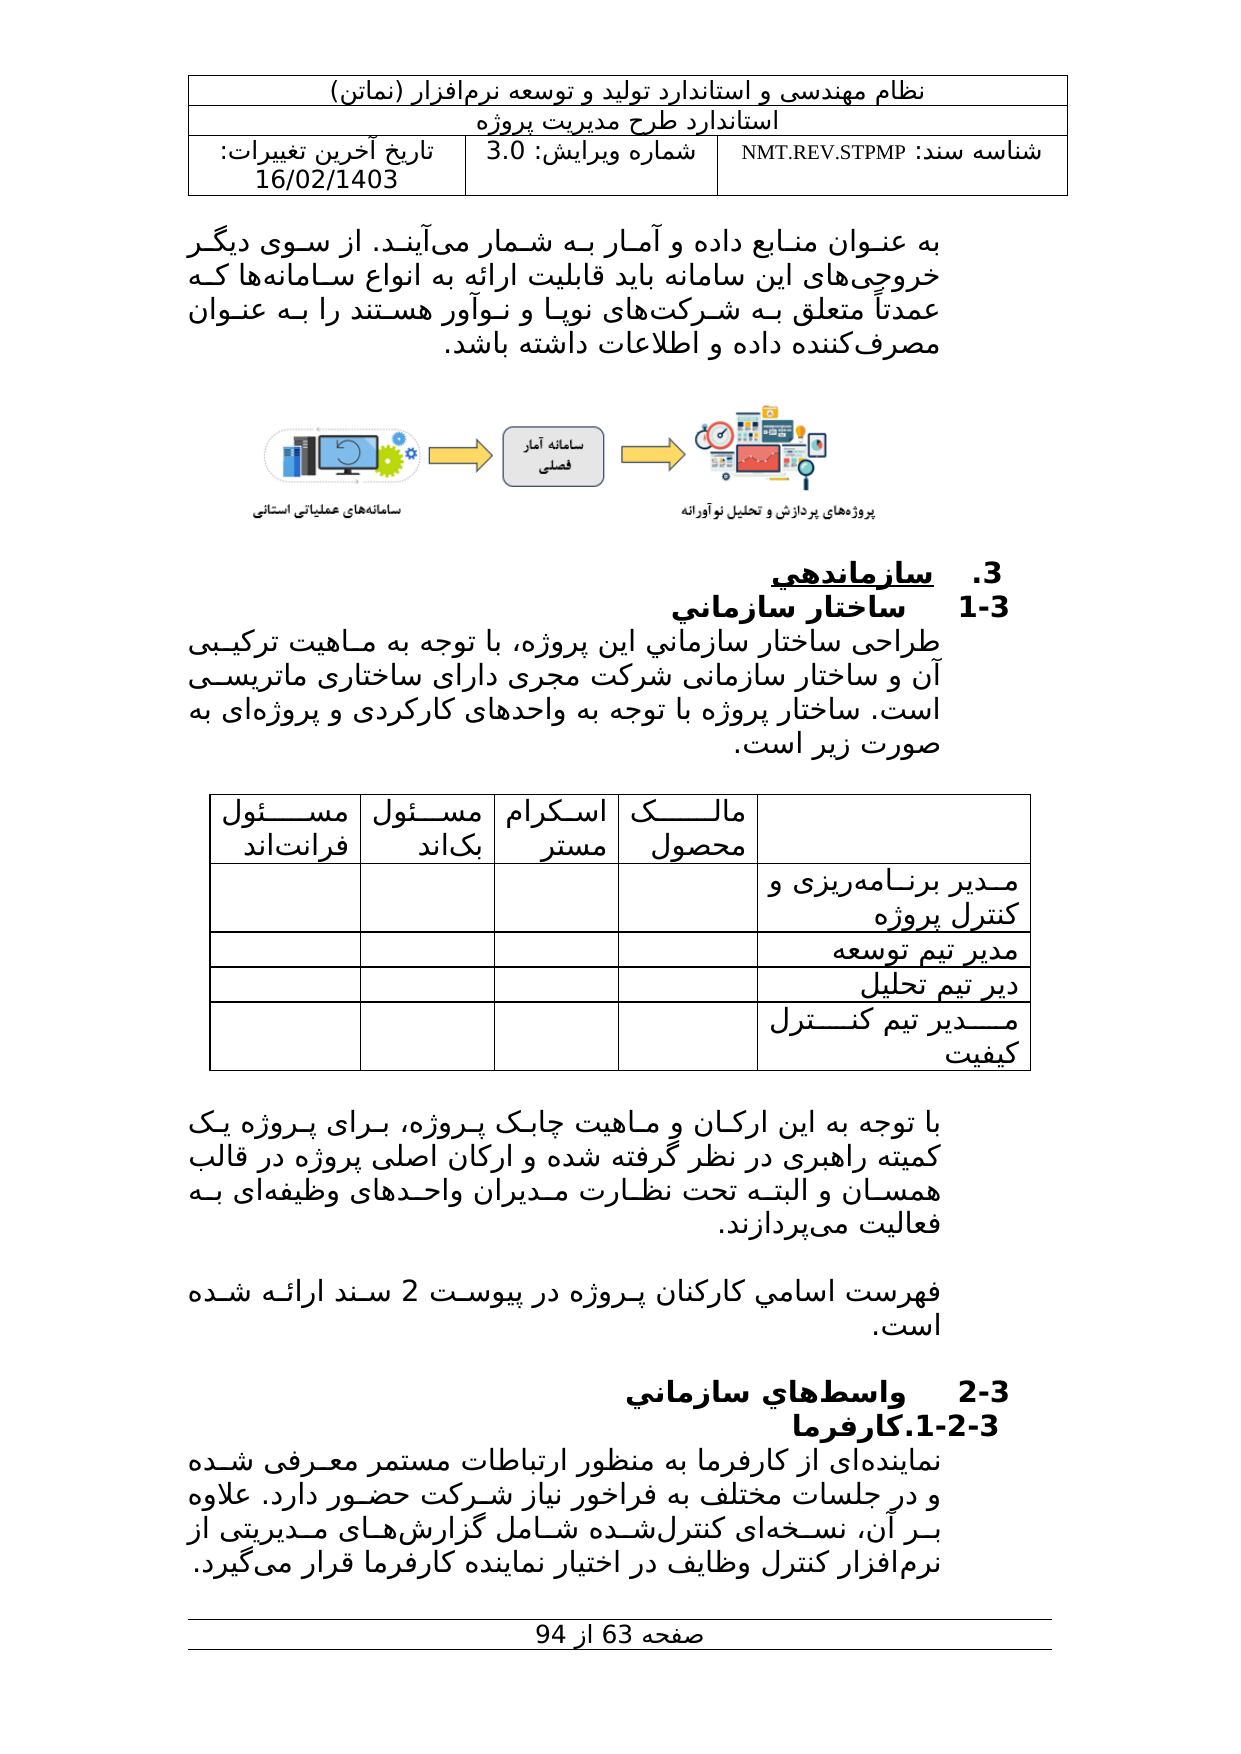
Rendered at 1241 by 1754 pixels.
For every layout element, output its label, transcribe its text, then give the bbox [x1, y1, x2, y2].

table_header [758, 795, 1030, 862]
text با توجه به این ارکان و ماهیت چابک پروژه، برای پروژه یک کمیته راهبری در نظر گرفته شده و ارکان اصلی پروژه در قالب همسان و البته تحت نظارت مدیران واحدهای وظیفه‌ای به فعالیت می‌پردازند. [187, 1105, 942, 1241]
table_cell [211, 864, 360, 931]
table_cell [495, 1003, 618, 1070]
text طراحی ساختار سازماني این پروژه، با توجه به ماهیت ترکیبی آن و ساختار سازمانی شرکت مجری دارای ساختاری ماتریسی است. ساختار پروژه با توجه به واحدهای کارکردی و پروژه‌ای به صورت زیر است. [187, 624, 942, 760]
list سازماندهي [187, 556, 971, 590]
table_cell مدیر برنامه‌ریزی و کنترل پروژه [758, 864, 1030, 931]
table_header اسکرام مستر [495, 795, 618, 862]
table_cell [619, 933, 757, 966]
table_cell [495, 933, 618, 966]
table_cell [211, 968, 360, 1001]
table_cell [211, 933, 360, 966]
table_cell [361, 968, 494, 1001]
table_cell [361, 1003, 494, 1070]
table_cell دیر تیم تحلیل [758, 968, 1030, 1001]
table_cell [495, 864, 618, 931]
table_header مسئول فرانت‌اند [211, 795, 360, 862]
table_cell [495, 968, 618, 1001]
table_header مالک محصول [619, 795, 757, 862]
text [187, 224, 941, 360]
table_cell [211, 1003, 360, 1070]
table_cell [361, 864, 494, 931]
table_cell مدیر تیم کنترل کیفیت [758, 1003, 1030, 1070]
text 1-3 ساختار سازماني [187, 590, 1011, 624]
text نماینده‌ای از کارفرما به منظور ارتباطات مستمر معرفی شده و در جلسات مختلف به فراخور نیاز شرکت حضور دارد. علاوه بر آن، نسخه‌ای کنترل‌شده شامل گزارش‌های مدیریتی از نرم‌افزار کنترل وظایف در اختیار نماینده کارفرما قرار می‌گیرد. [187, 1444, 942, 1579]
table_cell [361, 933, 494, 966]
table_header مسئول بک‌اند [361, 795, 494, 862]
table_cell مدیر تیم توسعه [758, 933, 1030, 966]
table_cell [619, 1003, 757, 1070]
text فهرست اسامي كاركنان پروژه در پيوست 2 سند ارائه شده است. [187, 1274, 942, 1342]
table_cell [619, 968, 757, 1001]
picture [219, 393, 904, 557]
table_cell [619, 864, 757, 931]
text 2-3 واسط‌هاي سازماني [187, 1376, 1011, 1410]
text 1-2-3. کارفرما [187, 1410, 1000, 1444]
